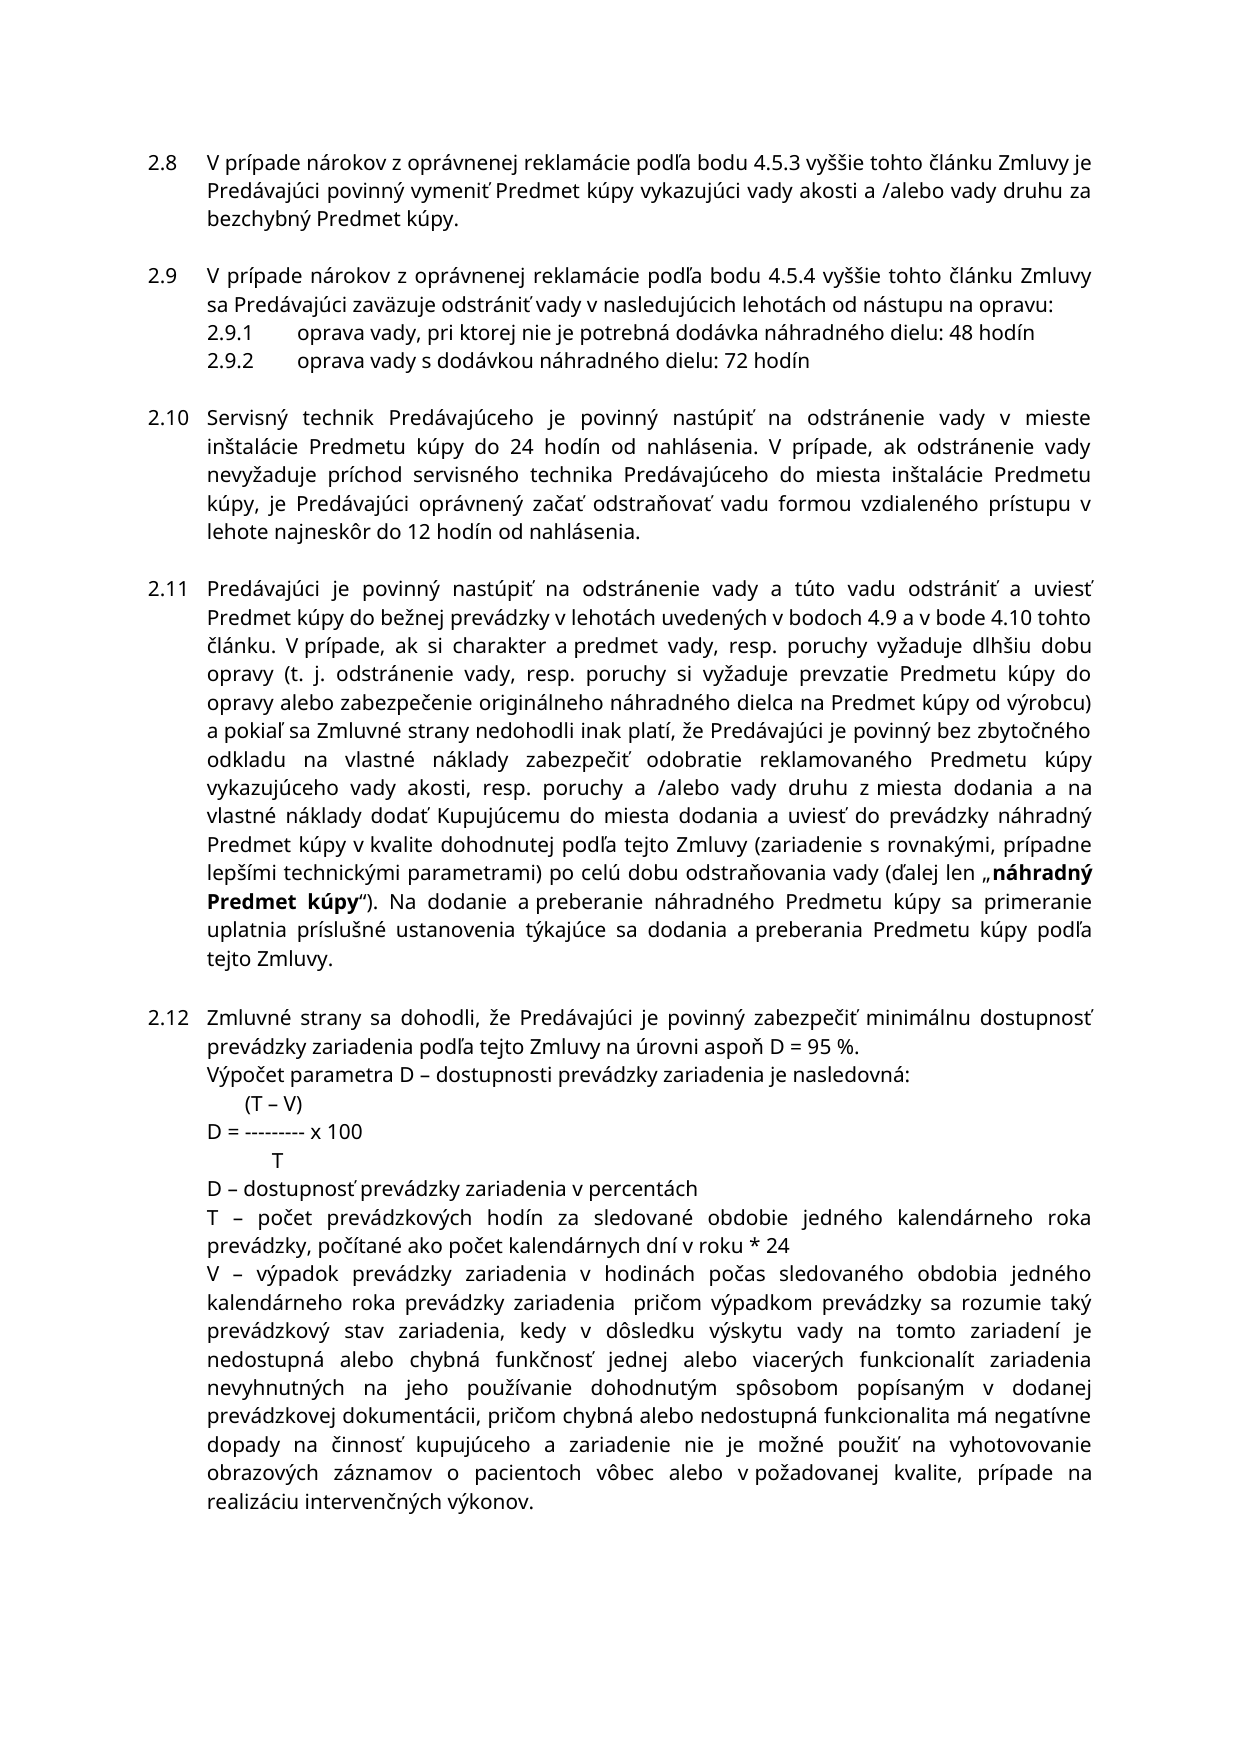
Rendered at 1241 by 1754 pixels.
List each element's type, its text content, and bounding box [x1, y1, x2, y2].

list Servisný technik Predávajúceho je povinný nastúpiť na odstránenie vady v mieste inštalácie Predmetu kúpy do 24 hodín od nahlásenia. V prípade, ak odstránenie vady nevyžaduje príchod servisného technika Predávajúceho do miesta inštalácie Predmetu kúpy, je Predávajúci oprávnený začať odstraňovať vadu formou vzdialeného prístupu v lehote najneskôr do 12 hodín od nahlásenia. [148, 403, 1093, 546]
text T [207, 1146, 1093, 1174]
text T – počet prevádzkových hodín za sledované obdobie jedného kalendárneho roka prevádzky, počítané ako počet kalendárnych dní v roku * 24 [207, 1203, 1093, 1259]
list oprava vady s dodávkou náhradného dielu: 72 hodín [207, 347, 1093, 375]
list Zmluvné strany sa dohodli, že Predávajúci je povinný zabezpečiť minimálnu dostupnosť prevádzky zariadenia podľa tejto Zmluvy na úrovni aspoň D = 95 %. [148, 1003, 1093, 1060]
text D – dostupnosť prevádzky zariadenia v percentách [207, 1174, 1093, 1203]
list Predávajúci je povinný nastúpiť na odstránenie vady a túto vadu odstrániť a uviesť Predmet kúpy do bežnej prevádzky v lehotách uvedených v bodoch 4.9 a v bode 4.10 tohto článku. V prípade, ak si charakter a predmet vady, resp. poruchy vyžaduje dlhšiu dobu opravy (t. j. odstránenie vady, resp. poruchy si vyžaduje prevzatie Predmetu kúpy do opravy alebo zabezpečenie originálneho náhradného dielca na Predmet kúpy od výrobcu) a pokiaľ sa Zmluvné strany nedohodli inak platí, že Predávajúci je povinný bez zbytočného odkladu na vlastné náklady zabezpečiť odobratie reklamovaného Predmetu kúpy vykazujúceho vady akosti, resp. poruchy a /alebo vady druhu z miesta dodania a na vlastné náklady dodať Kupujúcemu do miesta dodania a uviesť do prevádzky náhradný Predmet kúpy v kvalite dohodnutej podľa tejto Zmluvy (zariadenie s rovnakými, prípadne lepšími technickými parametrami) po celú dobu odstraňovania vady (ďalej len „náhradný Predmet kúpy“). Na dodanie a preberanie náhradného Predmetu kúpy sa primeranie uplatnia príslušné ustanovenia týkajúce sa dodania a preberania Predmetu kúpy podľa tejto Zmluvy. [148, 574, 1093, 972]
text (T – V) [207, 1089, 1093, 1117]
list V prípade nárokov z oprávnenej reklamácie podľa bodu 4.5.3 vyššie tohto článku Zmluvy je Predávajúci povinný vymeniť Predmet kúpy vykazujúci vady akosti a /alebo vady druhu za bezchybný Predmet kúpy. [148, 148, 1093, 233]
text V – výpadok prevádzky zariadenia v hodinách počas sledovaného obdobia jedného kalendárneho roka prevádzky zariadenia pričom výpadkom prevádzky sa rozumie taký prevádzkový stav zariadenia, kedy v dôsledku výskytu vady na tomto zariadení je nedostupná alebo chybná funkčnosť jednej alebo viacerých funkcionalít zariadenia nevyhnutných na jeho používanie dohodnutým spôsobom popísaným v dodanej prevádzkovej dokumentácii, pričom chybná alebo nedostupná funkcionalita má negatívne dopady na činnosť kupujúceho a zariadenie nie je možné použiť na vyhotovovanie obrazových záznamov o pacientoch vôbec alebo v požadovanej kvalite, prípade na realizáciu intervenčných výkonov. [207, 1259, 1093, 1515]
text D = --------- x 100 [207, 1117, 1093, 1146]
list V prípade nárokov z oprávnenej reklamácie podľa bodu 4.5.4 vyššie tohto článku Zmluvy sa Predávajúci zaväzuje odstrániť vady v nasledujúcich lehotách od nástupu na opravu: [148, 261, 1093, 318]
list Výpočet parametra D – dostupnosti prevádzky zariadenia je nasledovná: [207, 1060, 1093, 1089]
list oprava vady, pri ktorej nie je potrebná dodávka náhradného dielu: 48 hodín [207, 318, 1093, 347]
